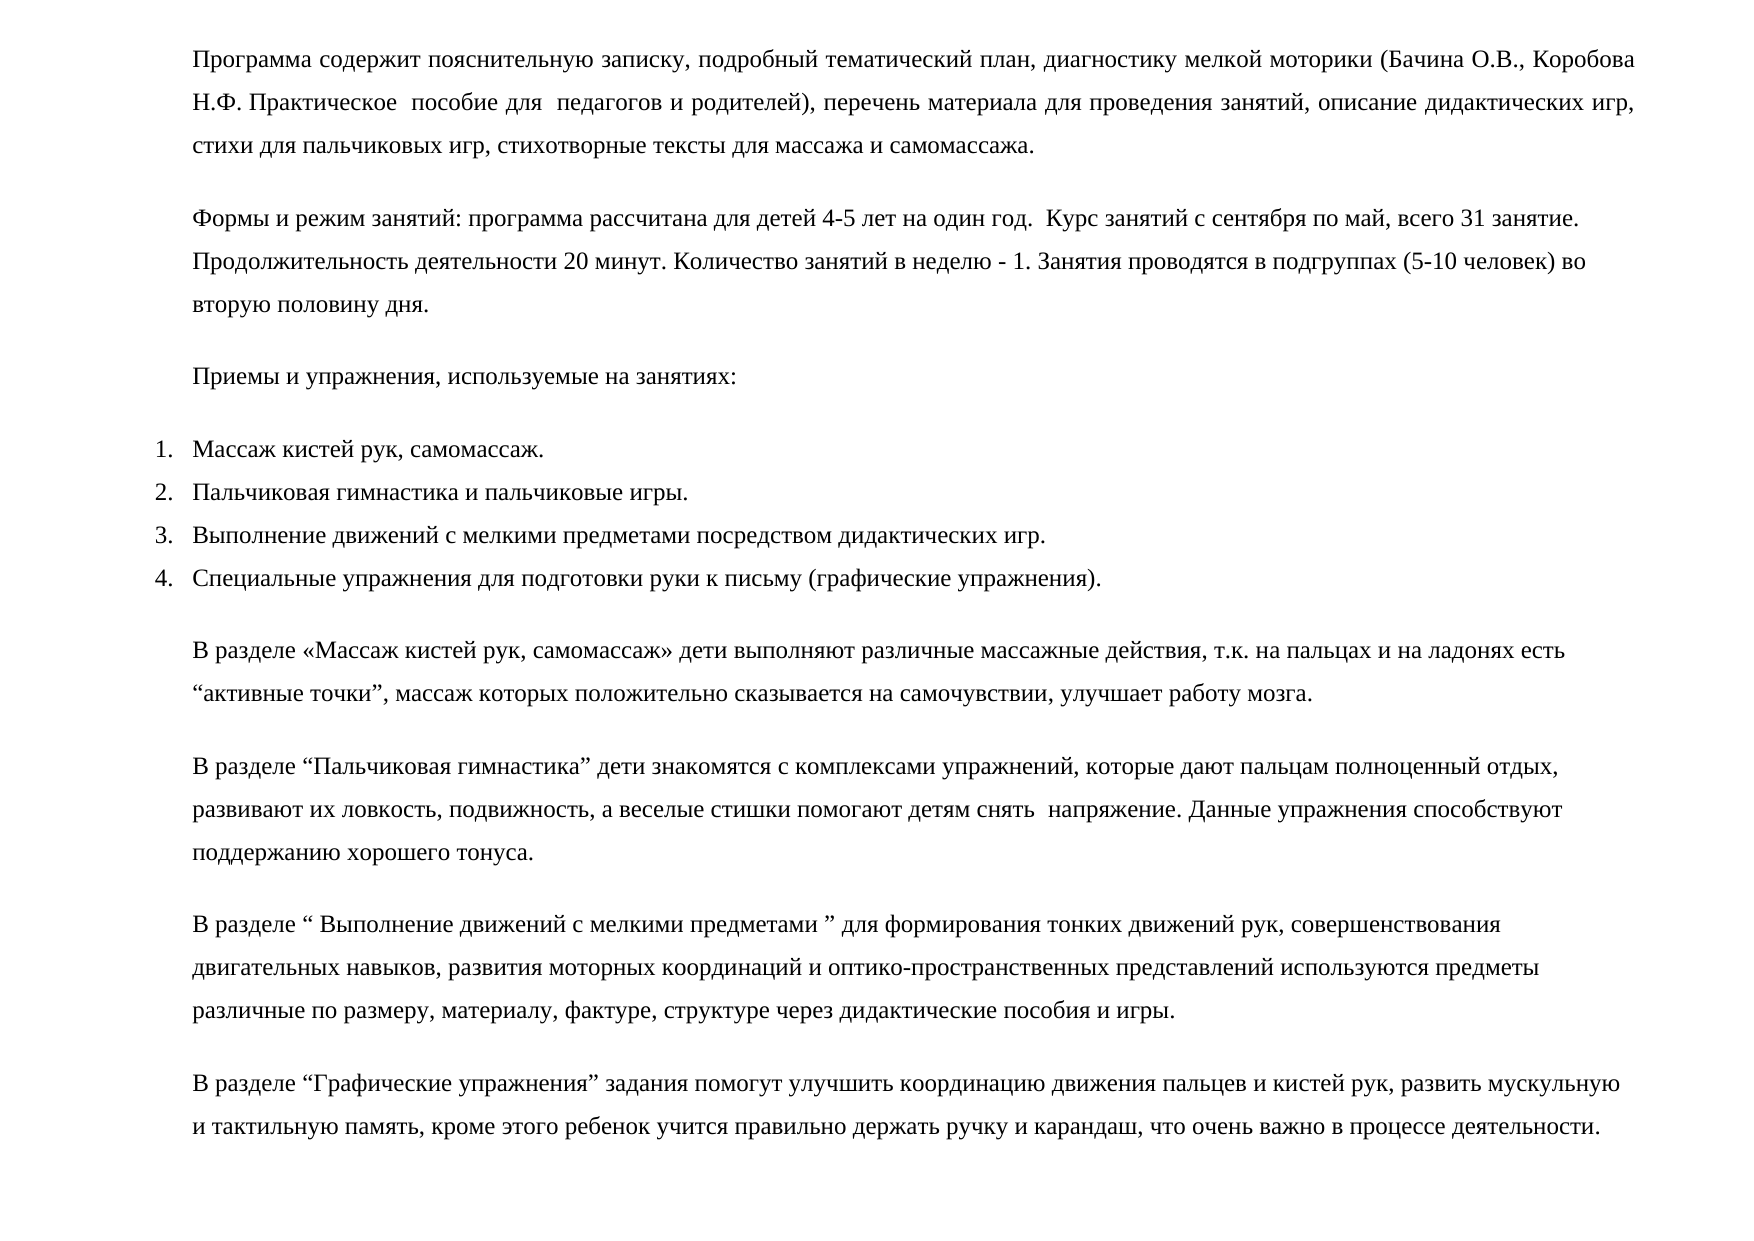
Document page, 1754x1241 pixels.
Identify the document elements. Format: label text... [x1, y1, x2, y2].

text В разделе “Пальчиковая гимнастика” дети знакомятся с комплексами упражнений, которые дают пальцам полноценный отдых, развивают их ловкость, подвижность, а веселые стишки помогают детям снять напряжение. Данные упражнения способствуют поддержанию хорошего тонуса. [192, 751, 1636, 866]
text В разделе “Графические упражнения” задания помогут улучшить координацию движения пальцев и кистей рук, развить мускульную и тактильную память, кроме этого ребенок учится правильно держать ручку и карандаш, что очень важно в процессе деятельности. [192, 1068, 1636, 1140]
list Выполнение движений с мелкими предметами посредством дидактических игр. [154, 520, 1636, 549]
text В разделе “ Выполнение движений с мелкими предметами ” для формирования тонких движений рук, совершенствования двигательных навыков, развития моторных координаций и оптико-пространственных представлений используются предметы различные по размеру, материалу, фактуре, структуре через дидактические пособия и игры. [192, 909, 1636, 1024]
text Формы и режим занятий: программа рассчитана для детей 4-5 лет на один год. Курс занятий с сентября по май, всего 31 занятие. Продолжительность деятельности 20 минут. Количество занятий в неделю - 1. Занятия проводятся в подгруппах (5-10 человек) во вторую половину дня. [192, 203, 1636, 318]
text Программа содержит пояснительную записку, подробный тематический план, диагностику мелкой моторики (Бачина О.В., Коробова Н.Ф. Практическое пособие для педагогов и родителей), перечень материала для проведения занятий, описание дидактических игр, стихи для пальчиковых игр, стихотворные тексты для массажа и самомассажа. [192, 44, 1636, 159]
text Приемы и упражнения, используемые на занятиях: [192, 361, 1636, 390]
list Пальчиковая гимнастика и пальчиковые игры. [154, 477, 1636, 506]
list Специальные упражнения для подготовки руки к письму (графические упражнения). [154, 563, 1636, 592]
text В разделе «Массаж кистей рук, самомассаж» дети выполняют различные массажные действия, т.к. на пальцах и на ладонях есть “активные точки”, массаж которых положительно сказывается на самочувствии, улучшает работу мозга. [192, 635, 1636, 707]
list Массаж кистей рук, самомассаж. [154, 434, 1636, 462]
